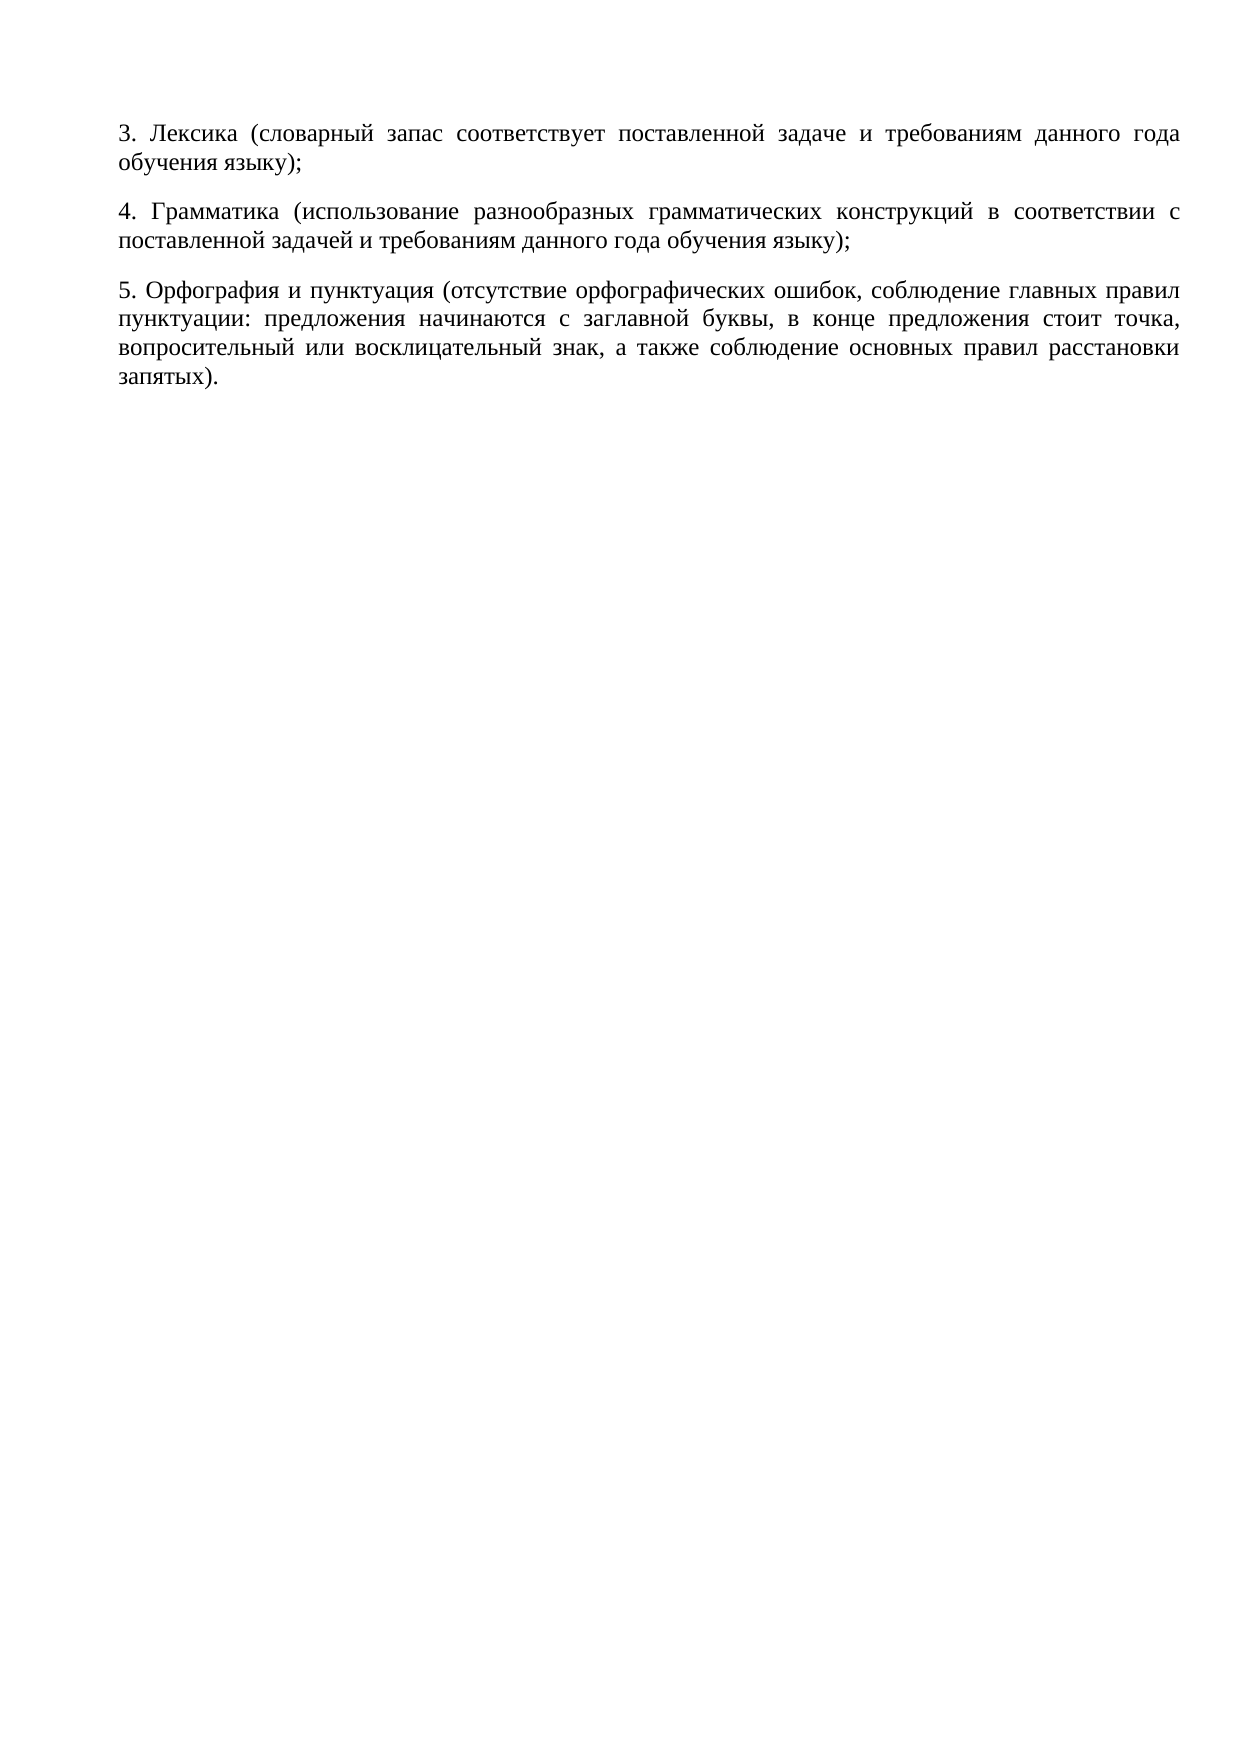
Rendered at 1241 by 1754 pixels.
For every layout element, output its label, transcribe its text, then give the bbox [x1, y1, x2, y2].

text 4. Грамматика (использование разнообразных грамматических конструкций в соответствии с поставленной задачей и требованиям данного года обучения языку); [118, 118, 1181, 176]
text 5. Орфография и пунктуация (отсутствие орфографических ошибок, соблюдение главных правил пунктуации: предложения начинаются с заглавной буквы, в конце предложения стоит точка, вопросительный или восклицательный знак, а также соблюдение основных правил расстановки запятых). [118, 196, 1181, 311]
